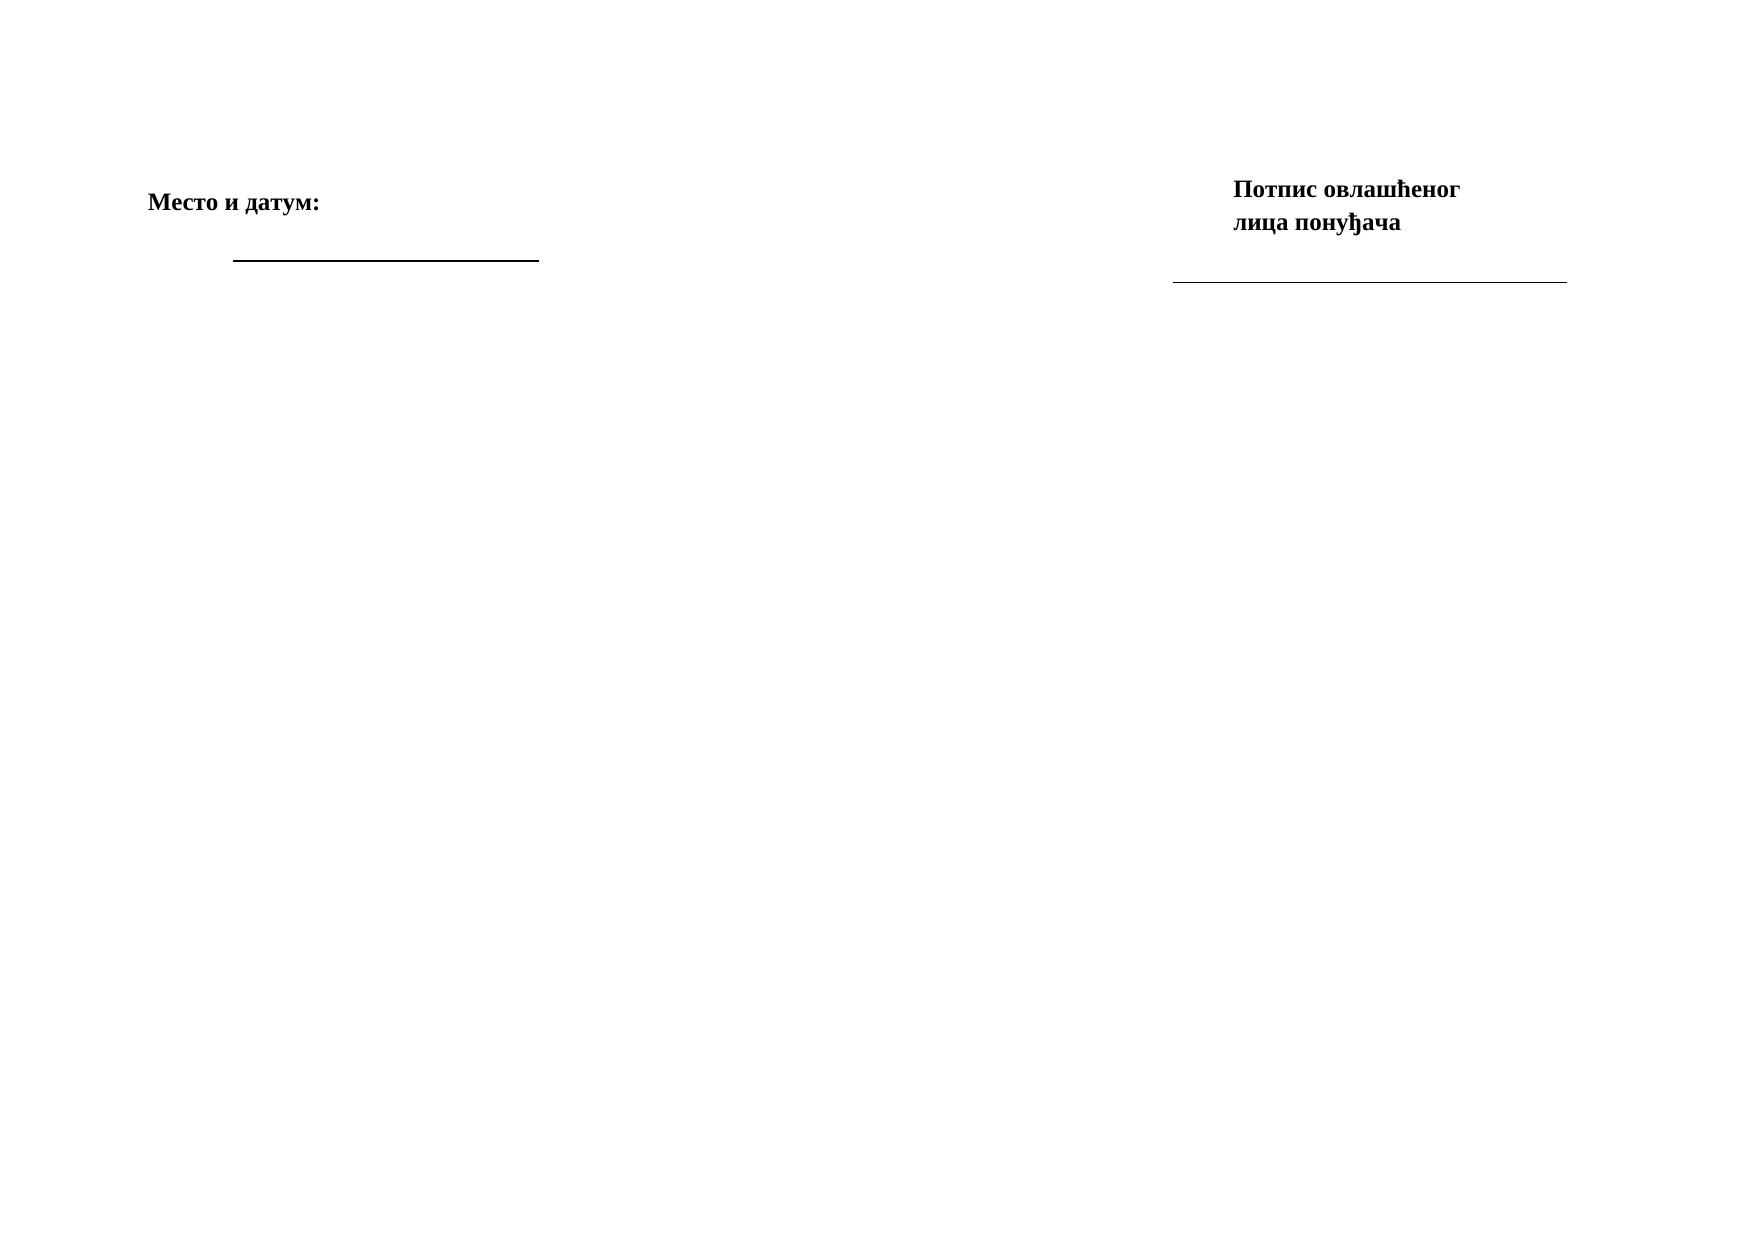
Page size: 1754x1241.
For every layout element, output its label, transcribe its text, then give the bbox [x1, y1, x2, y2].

text Место и датум: [148, 187, 1606, 216]
